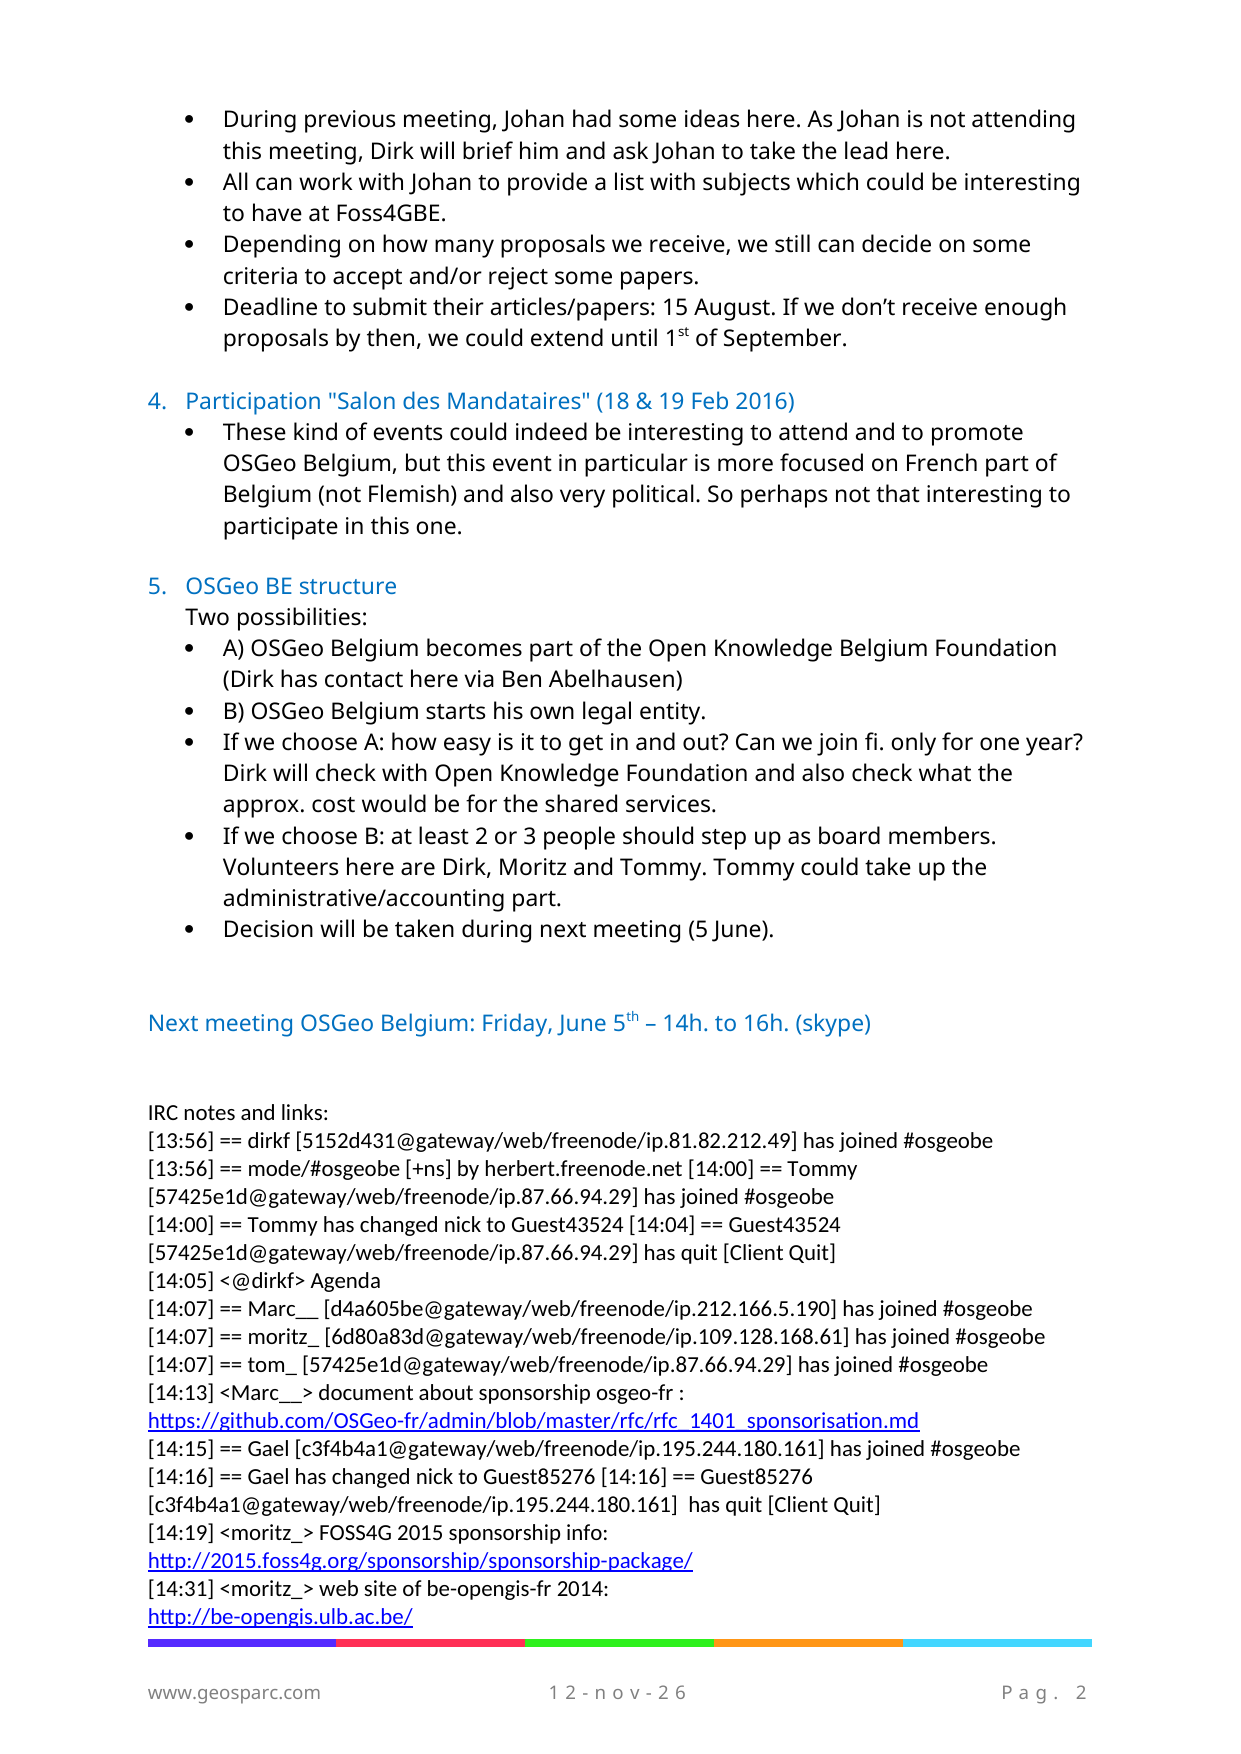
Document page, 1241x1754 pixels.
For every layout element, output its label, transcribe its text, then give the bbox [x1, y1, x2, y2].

text http://be-opengis.ulb.ac.be/ [148, 1602, 1093, 1630]
text [14:00] == Tommy has changed nick to Guest43524 [14:04] == Guest43524 [57425e1d@gateway/web/freenode/ip.87.66.94.29] has quit [Client Quit] [148, 1210, 1093, 1266]
list During previous meeting, Johan had some ideas here. As Johan is not attending this meeting, Dirk will brief him and ask Johan to take the lead here. [185, 103, 1093, 166]
list A) OSGeo Belgium becomes part of the Open Knowledge Belgium Foundation (Dirk has contact here via Ben Abelhausen) [185, 632, 1093, 695]
text [13:56] == mode/#osgeobe [+ns] by herbert.freenode.net [14:00] == Tommy [57425e1d@gateway/web/freenode/ip.87.66.94.29] has joined #osgeobe [148, 1154, 1093, 1210]
text [13:56] == dirkf [5152d431@gateway/web/freenode/ip.81.82.212.49] has joined #osgeobe [148, 1126, 1093, 1154]
list All can work with Johan to provide a list with subjects which could be interesting to have at Foss4GBE. [185, 166, 1093, 228]
list These kind of events could indeed be interesting to attend and to promote OSGeo Belgium, but this event in particular is more focused on French part of Belgium (not Flemish) and also very political. So perhaps not that interesting to participate in this one. [185, 416, 1093, 541]
text [14:05] <@dirkf> Agenda [148, 1266, 1093, 1294]
text [14:07] == moritz_ [6d80a83d@gateway/web/freenode/ip.109.128.168.61] has joined #osgeobe [14:07] == tom_ [57425e1d@gateway/web/freenode/ip.87.66.94.29] has joined #osgeobe [148, 1322, 1093, 1378]
list Deadline to submit their articles/papers: 15 August. If we don’t receive enough proposals by then, we could extend until 1st of September. [185, 291, 1093, 353]
text [14:31] <moritz_> web site of be-opengis-fr 2014: [148, 1574, 1093, 1602]
list OSGeo BE structure [148, 570, 1093, 601]
text Next meeting OSGeo Belgium: Friday, June 5th – 14h. to 16h. (skype) [148, 1007, 1093, 1038]
list If we choose B: at least 2 or 3 people should step up as board members. Volunteers here are Dirk, Moritz and Tommy. Tommy could take up the administrative/accounting part. [185, 820, 1093, 913]
list Depending on how many proposals we receive, we still can decide on some criteria to accept and/or reject some papers. [185, 228, 1093, 291]
text Two possibilities: [185, 601, 1093, 632]
text [14:19] <moritz_> FOSS4G 2015 sponsorship info: [148, 1518, 1093, 1546]
list Decision will be taken during next meeting (5 June). [185, 913, 1093, 945]
list B) OSGeo Belgium starts his own legal entity. [185, 695, 1093, 726]
list If we choose A: how easy is it to get in and out? Can we join fi. only for one year? Dirk will check with Open Knowledge Foundation and also check what the approx. cost would be for the shared services. [185, 726, 1093, 820]
text http://2015.foss4g.org/sponsorship/sponsorship-package/ [148, 1546, 1093, 1574]
list Participation "Salon des Mandataires" (18 & 19 Feb 2016) [148, 385, 1093, 416]
text https://github.com/OSGeo-fr/admin/blob/master/rfc/rfc_1401_sponsorisation.md [148, 1406, 1093, 1434]
text [14:13] <Marc__> document about sponsorship osgeo-fr : [148, 1378, 1093, 1406]
text [14:15] == Gael [c3f4b4a1@gateway/web/freenode/ip.195.244.180.161] has joined #osgeobe [14:16] == Gael has changed nick to Guest85276 [14:16] == Guest85276 [c3f4b4a1@gateway/web/freenode/ip.195.244.180.161] has quit [Client Quit] [148, 1434, 1093, 1518]
text IRC notes and links: [148, 1098, 1093, 1126]
text [14:07] == Marc__ [d4a605be@gateway/web/freenode/ip.212.166.5.190] has joined #osgeobe [148, 1294, 1093, 1322]
